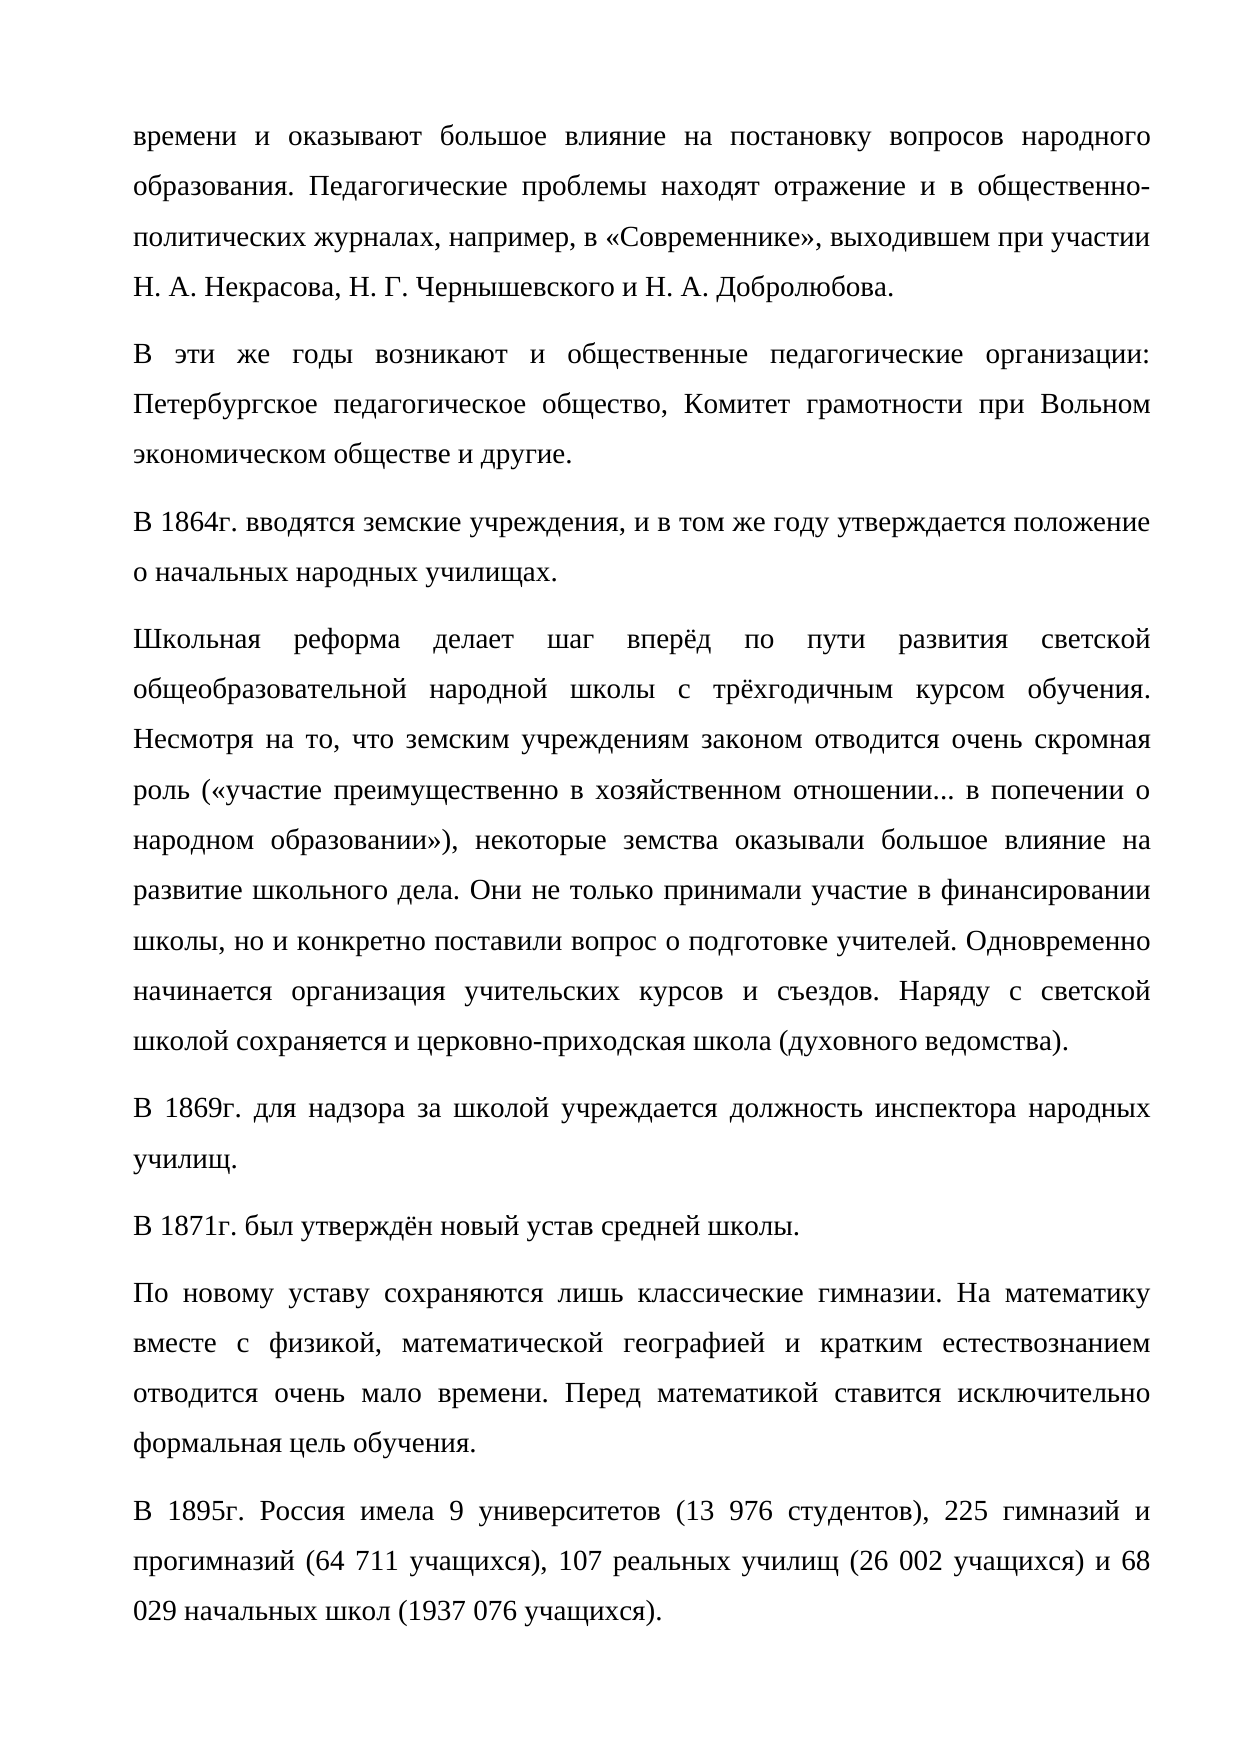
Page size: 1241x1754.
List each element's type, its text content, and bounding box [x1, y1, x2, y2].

text В 1869г. для надзора за школой учреждается должность инспектора народных училищ. [133, 1090, 1152, 1174]
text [133, 118, 1152, 303]
text По новому уставу сохраняются лишь классические гимназии. На математику вместе с физикой, математической географией и кратким естествознанием отводится очень мало времени. Перед математикой ставится исключительно формальная цель обучения. [133, 1275, 1152, 1459]
text В 1871г. был утверждён новый устав средней школы. [133, 1208, 1152, 1241]
text В 1895г. Россия имела 9 университетов (13 976 студентов), 225 гимназий и прогимназий (64 711 учащихся), 107 реальных училищ (26 002 учащихся) и 68 029 начальных школ (1937 076 учащихся). [133, 1493, 1152, 1627]
text В эти же годы возникают и общественные педагогические организации: Петербургское педагогическое общество, Комитет грамотности при Вольном экономическом обществе и другие. [133, 336, 1152, 470]
text В 1864г. вводятся земские учреждения, и в том же году утверждается положение о начальных народных училищах. [133, 504, 1152, 587]
text Школьная реформа делает шаг вперёд по пути развития светской общеобразовательной народной школы с трёхгодичным курсом обучения. Несмотря на то, что земским учреждениям законом отводится очень скромная роль («участие преимущественно в хозяйственном отношении... в попечении о народном образовании»), некоторые земства оказывали большое влияние на развитие школьного дела. Они не только принимали участие в финансировании школы, но и конкретно поставили вопрос о подготовке учителей. Одновременно начинается организация учительских курсов и съездов. Наряду с светской школой сохраняется и церковно-приходская школа (духовного ведомства). [133, 621, 1152, 1057]
